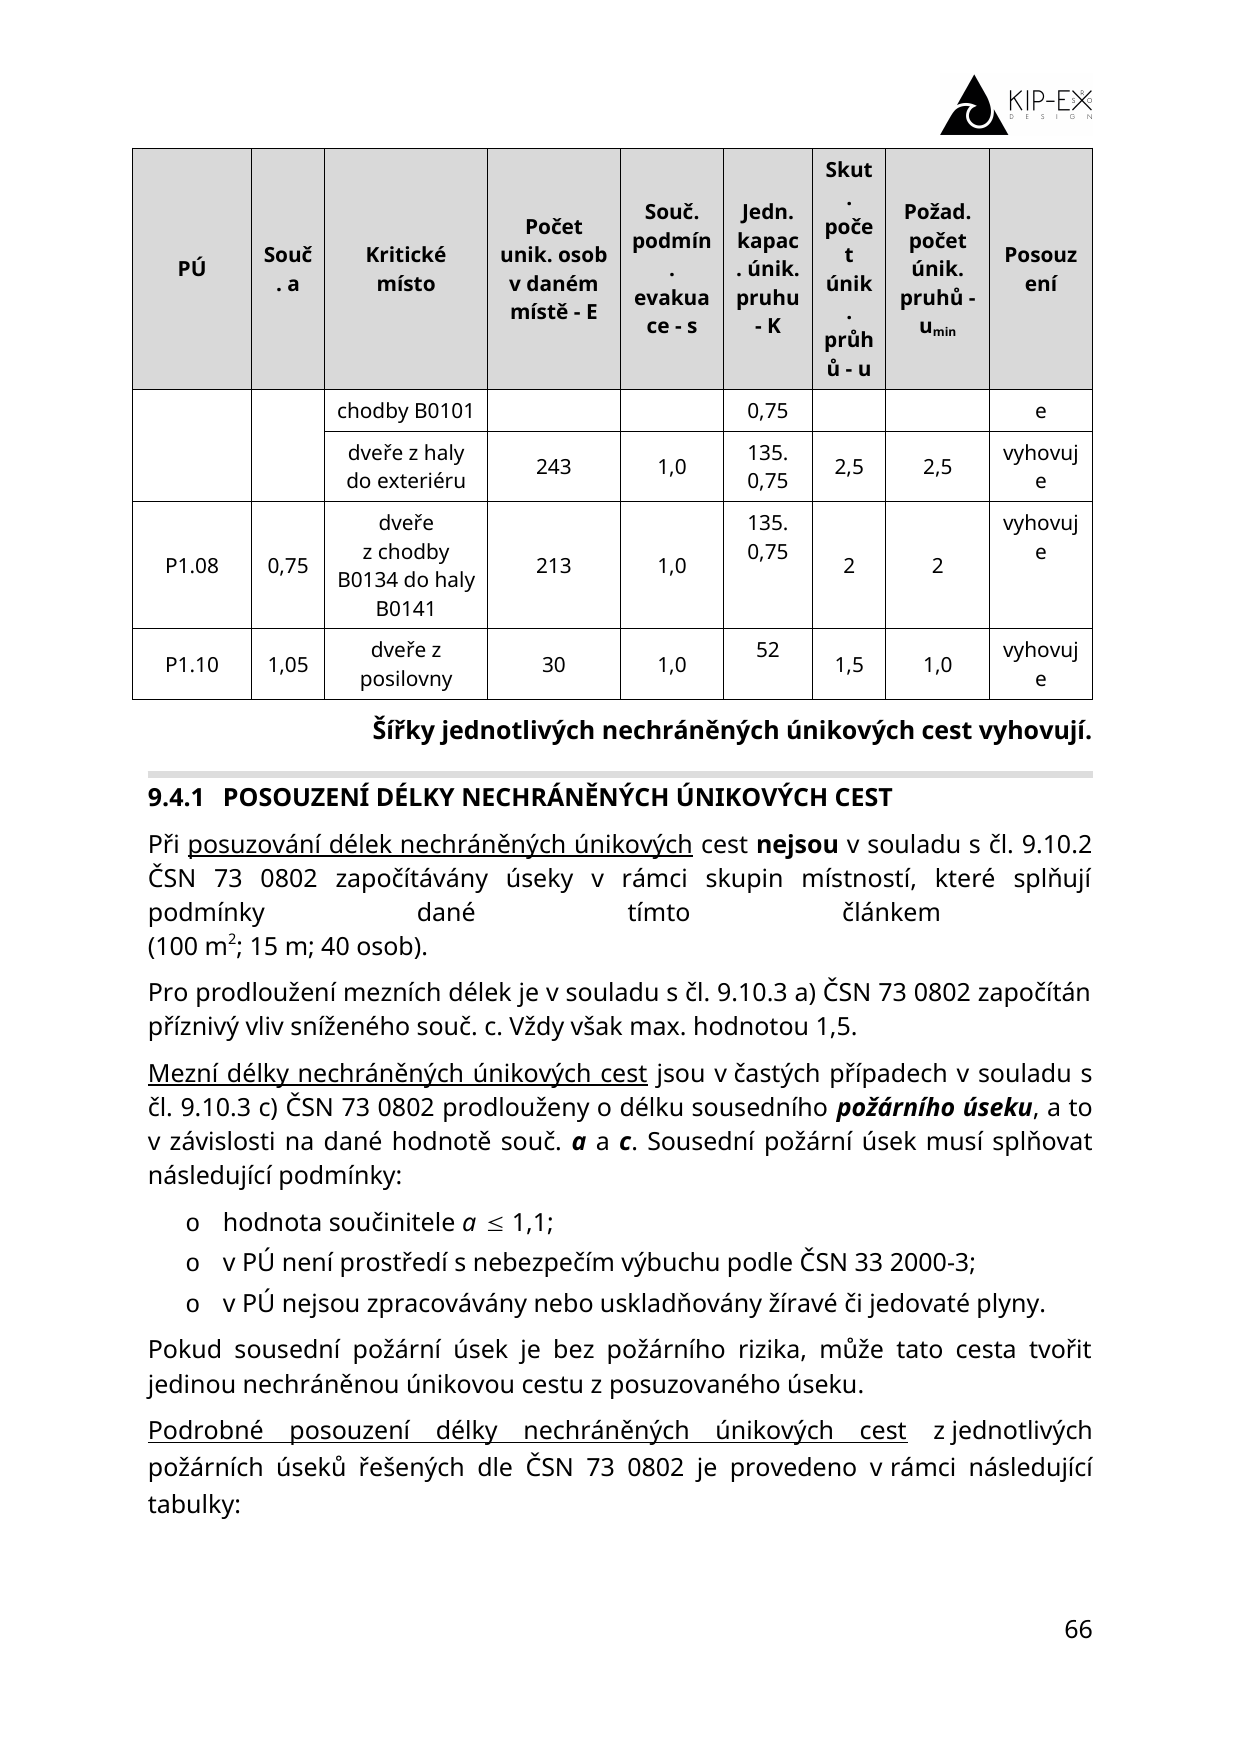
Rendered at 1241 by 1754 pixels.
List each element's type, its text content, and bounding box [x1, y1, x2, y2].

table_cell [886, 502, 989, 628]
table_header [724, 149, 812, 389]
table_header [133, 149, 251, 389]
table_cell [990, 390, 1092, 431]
text v PÚ není prostředí s nebezpečím výbuchu podle ČSN 33 2000-3; [185, 1245, 1093, 1279]
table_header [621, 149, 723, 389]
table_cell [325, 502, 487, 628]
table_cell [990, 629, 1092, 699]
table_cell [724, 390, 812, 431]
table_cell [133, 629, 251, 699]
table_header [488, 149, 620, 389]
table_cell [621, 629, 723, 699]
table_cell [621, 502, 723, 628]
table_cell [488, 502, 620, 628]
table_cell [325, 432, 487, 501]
text Šířky jednotlivých nechráněných únikových cest vyhovují. [148, 712, 1093, 746]
text Pokud sousední požární úsek je bez požárního rizika, může tato cesta tvořit jedinou nechráněnou únikovou cestu z posuzovaného úseku. [148, 1332, 1093, 1400]
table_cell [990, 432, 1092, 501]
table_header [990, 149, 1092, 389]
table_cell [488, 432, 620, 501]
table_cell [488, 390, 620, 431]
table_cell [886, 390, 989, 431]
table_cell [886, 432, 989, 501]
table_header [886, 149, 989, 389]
text Při posuzování délek nechráněných únikových cest nejsou v souladu s čl. 9.10.2 ČSN 73 0802 započítávány úseky v rámci skupin místností, které splňují podmínky dané tímto článkem (100 m2; 15 m; 40 osob). [148, 826, 1093, 962]
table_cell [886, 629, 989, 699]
text hodnota součinitele a  1,1; [185, 1204, 1093, 1239]
text Podrobné posouzení délky nechráněných únikových cest z jednotlivých požárních úseků řešených dle ČSN 73 0802 je provedeno v rámci následující tabulky: [148, 1413, 1093, 1520]
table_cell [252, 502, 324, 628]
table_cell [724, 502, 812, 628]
subtitle POSOUZENÍ DÉLKY NECHRÁNĚNÝCH ÚNIKOVÝCH CEST [148, 778, 1093, 814]
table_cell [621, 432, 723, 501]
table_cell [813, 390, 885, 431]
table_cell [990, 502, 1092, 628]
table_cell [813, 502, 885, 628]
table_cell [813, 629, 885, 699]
text v PÚ nejsou zpracovávány nebo uskladňovány žíravé či jedovaté plyny. [185, 1285, 1093, 1320]
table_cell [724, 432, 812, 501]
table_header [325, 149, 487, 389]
text Mezní délky nechráněných únikových cest jsou v častých případech v souladu s čl. 9.10.3 c) ČSN 73 0802 prodlouženy o délku sousedního požárního úseku, a to v závislosti na dané hodnotě souč. a a c. Sousední požární úsek musí splňovat následující podmínky: [148, 1056, 1093, 1192]
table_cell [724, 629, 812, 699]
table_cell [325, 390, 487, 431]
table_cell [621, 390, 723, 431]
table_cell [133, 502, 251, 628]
picture [939, 73, 1093, 136]
text Pro prodloužení mezních délek je v souladu s čl. 9.10.3 a) ČSN 73 0802 započítán příznivý vliv sníženého souč. c. Vždy však max. hodnotou 1,5. [148, 975, 1093, 1043]
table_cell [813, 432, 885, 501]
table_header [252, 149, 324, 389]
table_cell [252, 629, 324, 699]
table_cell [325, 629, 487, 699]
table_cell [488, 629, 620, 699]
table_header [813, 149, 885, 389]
